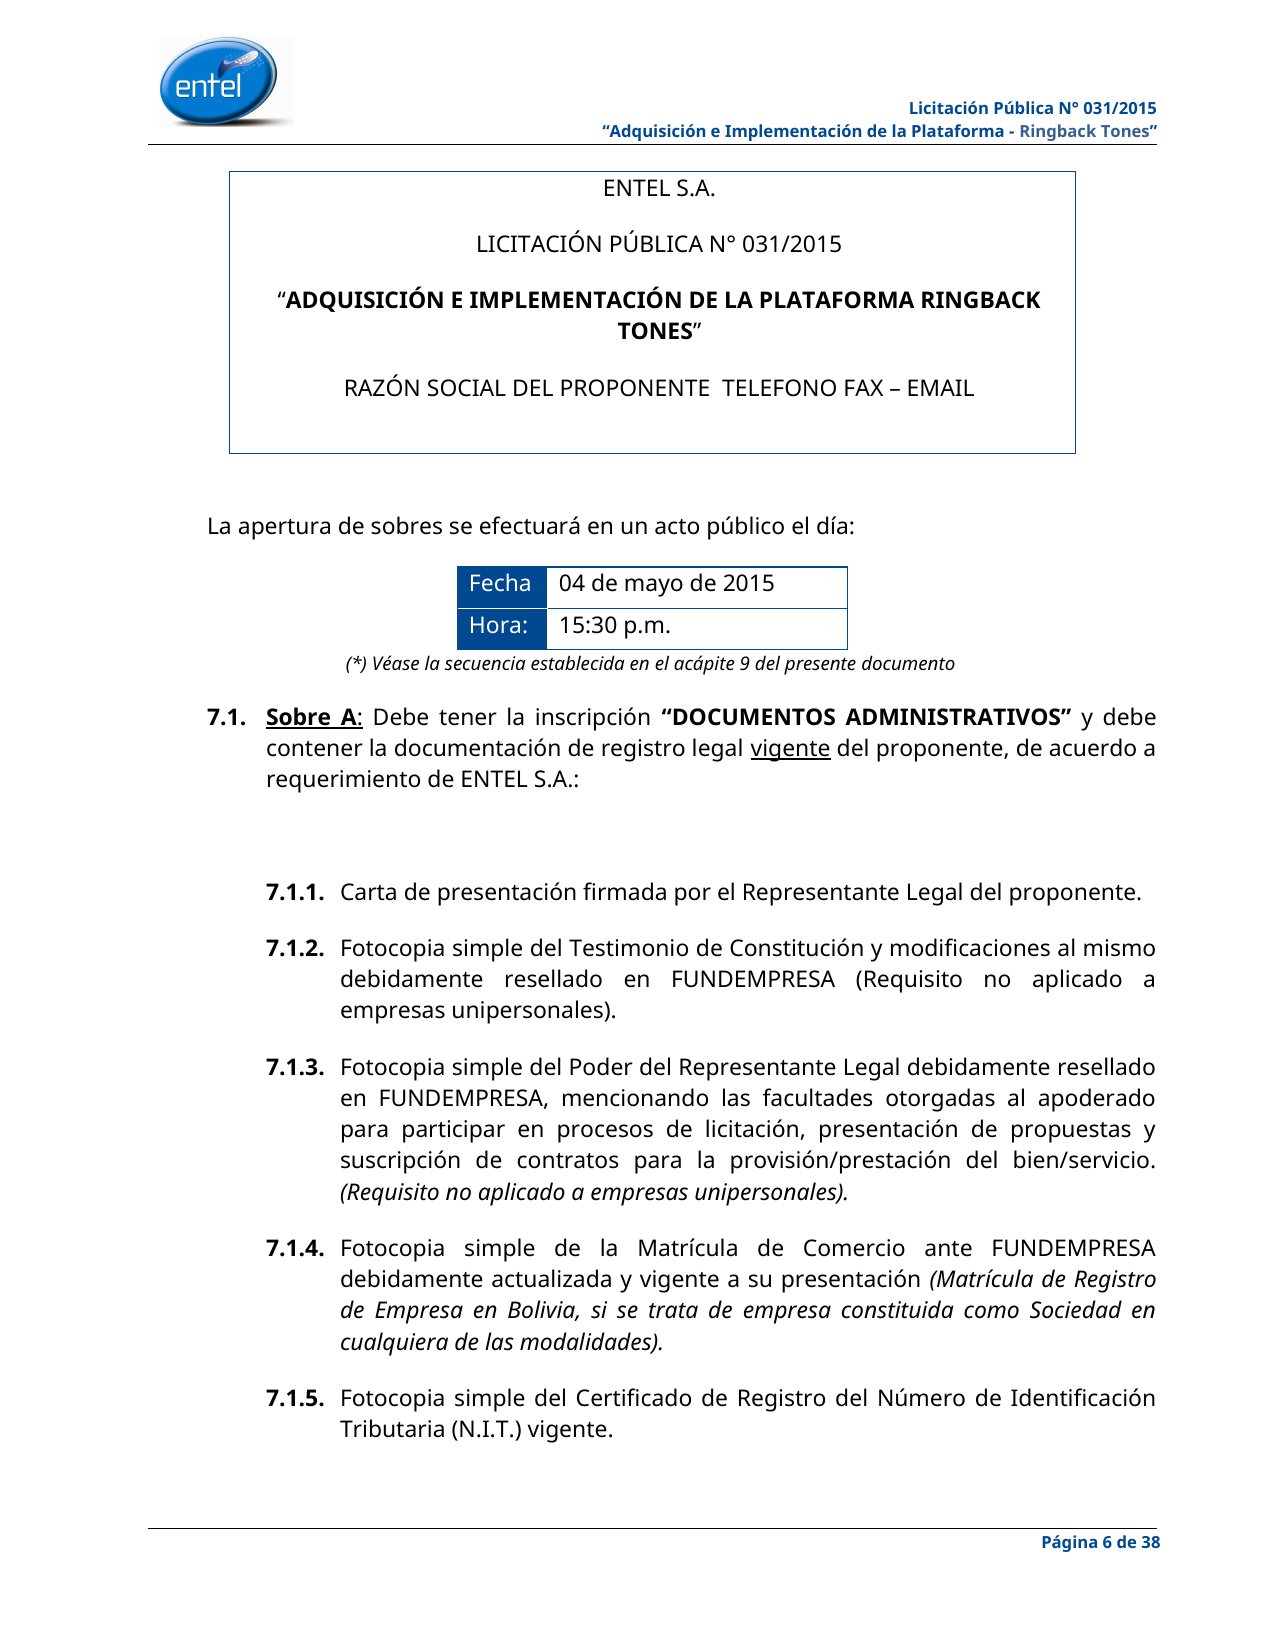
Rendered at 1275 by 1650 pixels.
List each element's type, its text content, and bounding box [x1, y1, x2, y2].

table_cell 15:30 p.m. [548, 609, 847, 649]
text (*) Véase la secuencia establecida en el acápite 9 del presente documento [340, 650, 1157, 676]
list Fotocopia simple del Poder del Representante Legal debidamente resellado en FUNDEMPRESA, mencionando las facultades otorgadas al apoderado para participar en procesos de licitación, presentación de propuestas y suscripción de contratos para la provisión/prestación del bien/servicio. (Requisito no aplicado a empresas unipersonales). [266, 1051, 1157, 1207]
picture [159, 36, 295, 127]
table_header Fecha: [458, 568, 547, 608]
list Fotocopia simple del Testimonio de Constitución y modificaciones al mismo debidamente resellado en FUNDEMPRESA (Requisito no aplicado a empresas unipersonales). [266, 932, 1157, 1026]
list Fotocopia simple del Certificado de Registro del Número de Identificación Tributaria (N.I.T.) vigente. [266, 1382, 1157, 1444]
table_header 04 de mayo de 2015 [548, 568, 847, 608]
text La apertura de sobres se efectuará en un acto público el día: [207, 510, 1157, 541]
table_header ENTEL S.A. LICITACIÓN PÚBLICA N° 031/2015 “ADQUISICIÓN E IMPLEMENTACIÓN DE LA PLATAFORMA RINGBACK TONES” RAZÓN SOCIAL DEL PROPONENTE TELEFONO FAX – EMAIL Sobre “…….” [230, 172, 1075, 453]
list Sobre A: Debe tener la inscripción “DOCUMENTOS ADMINISTRATIVOS” y debe contener la documentación de registro legal vigente del proponente, de acuerdo a requerimiento de ENTEL S.A.: [207, 701, 1157, 794]
list Fotocopia simple de la Matrícula de Comercio ante FUNDEMPRESA debidamente actualizada y vigente a su presentación (Matrícula de Registro de Empresa en Bolivia, si se trata de empresa constituida como Sociedad en cualquiera de las modalidades). [266, 1232, 1157, 1357]
table_cell Hora: [458, 609, 547, 649]
list Carta de presentación firmada por el Representante Legal del proponente. [266, 876, 1157, 907]
